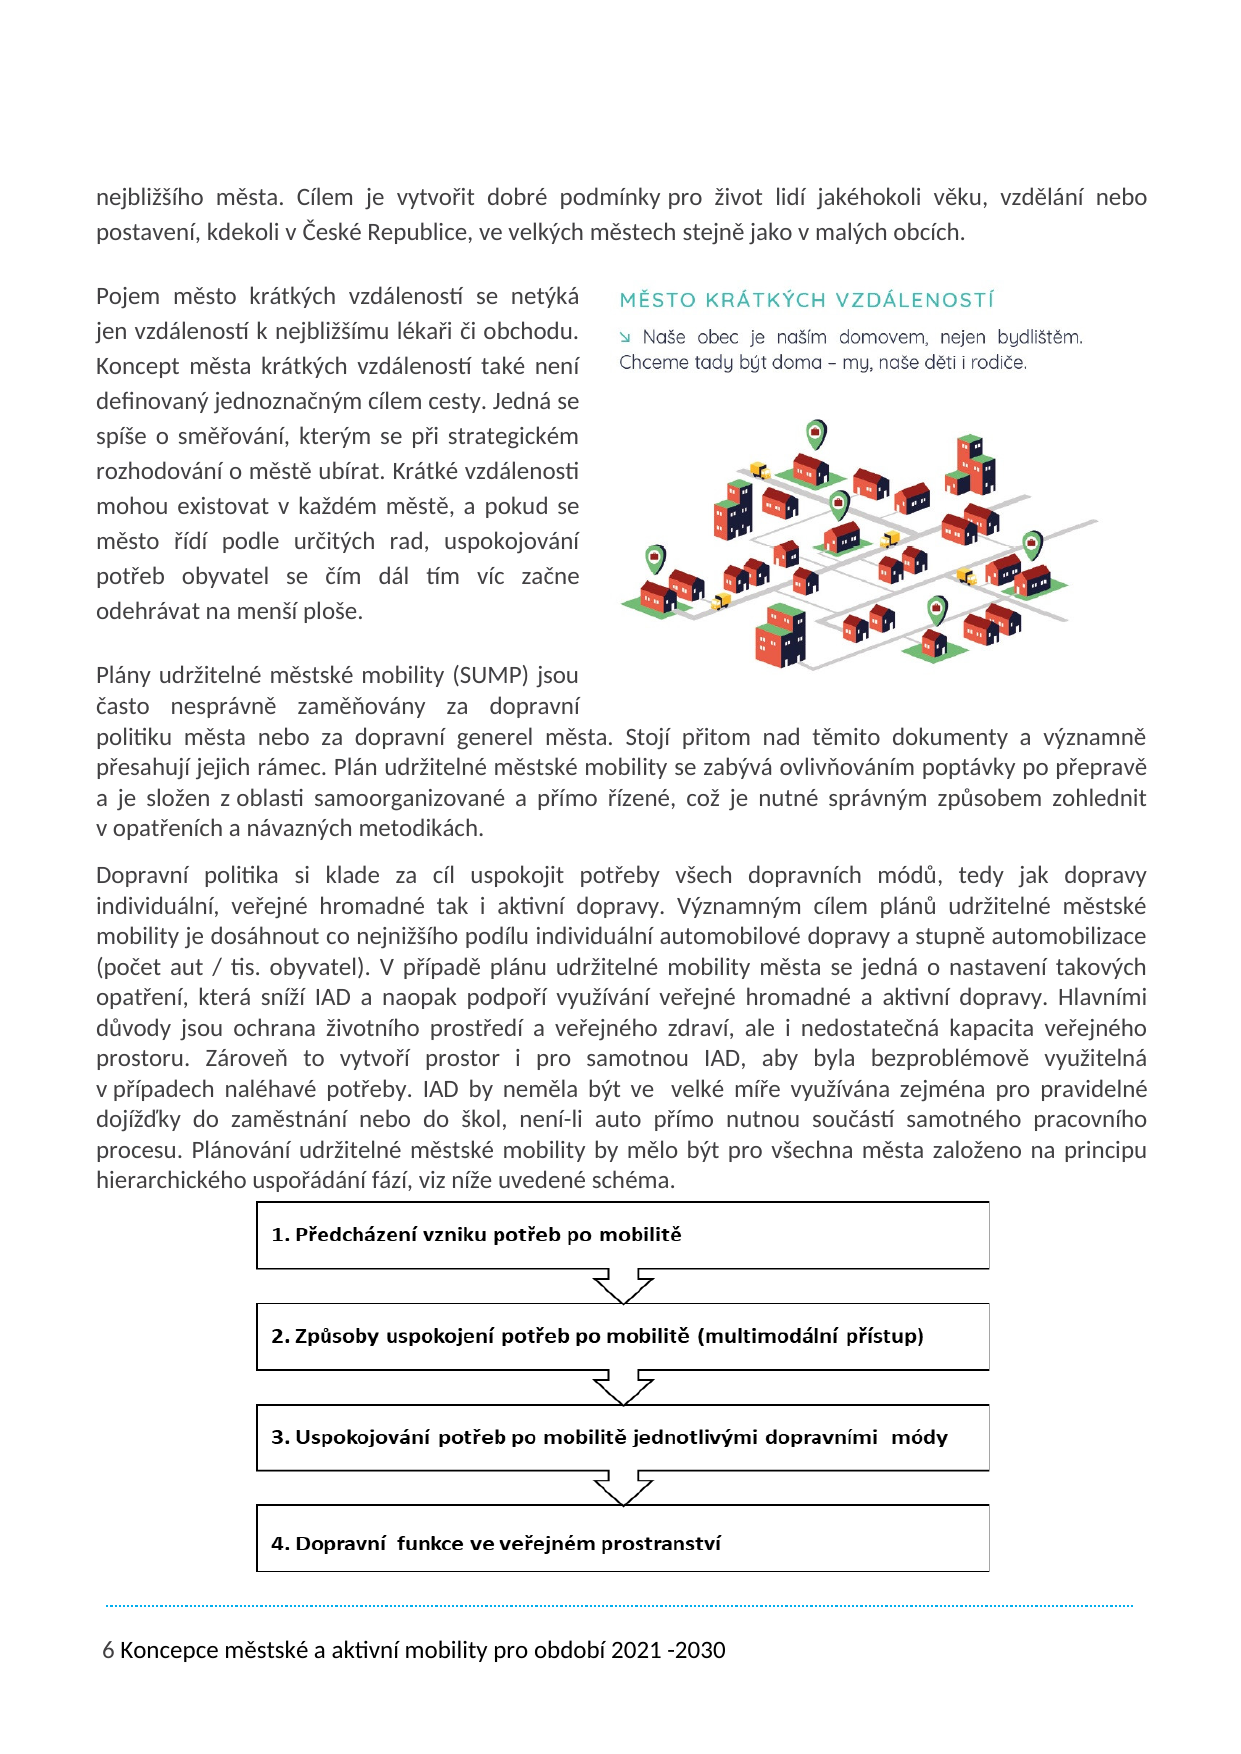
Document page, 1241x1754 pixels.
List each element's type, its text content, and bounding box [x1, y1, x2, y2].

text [96, 181, 1148, 247]
text Plány udržitelné městské mobility (SUMP) jsou často nesprávně zaměňovány za dopravní politiku města nebo za dopravní generel města. Stojí přitom nad těmito dokumenty a významně přesahují jejich rámec. Plán udržitelné městské mobility se zabývá ovlivňováním poptávky po přepravě a je složen z oblasti samoorganizované a přímo řízené, což je nutné správným způsobem zohlednit v opatřeních a návazných metodikách. [96, 659, 1148, 843]
picture [255, 1201, 990, 1572]
text Dopravní politika si klade za cíl uspokojit potřeby všech dopravních módů, tedy jak dopravy individuální, veřejné hromadné tak i aktivní dopravy. Významným cílem plánů udržitelné městské mobility je dosáhnout co nejnižšího podílu individuální automobilové dopravy a stupně automobilizace (počet aut / tis. obyvatel). V případě plánu udržitelné mobility města se jedná o nastavení takových opatření, která sníží IAD a naopak podpoří využívání veřejné hromadné a aktivní dopravy. Hlavními důvody jsou ochrana životního prostředí a veřejného zdraví, ale i nedostatečná kapacita veřejného prostoru. Zároveň to vytvoří prostor i pro samotnou IAD, aby byla bezproblémově využitelná v případech naléhavé potřeby. IAD by neměla být ve velké míře využívána zejména pro pravidelné dojížďky do zaměstnání nebo do škol, není-li auto přímo nutnou součástí samotného pracovního procesu. Plánování udržitelné městské mobility by mělo být pro všechna města založeno na principu hierarchického uspořádání fází, viz níže uvedené schéma. [96, 859, 1148, 1195]
text Pojem město krátkých vzdáleností se netýká jen vzdáleností k nejbližšímu lékaři či obchodu. Koncept města krátkých vzdáleností také není definovaný jednoznačným cílem cesty. Jedná se spíše o směřování, kterým se při strategickém rozhodování o městě ubírat. Krátké vzdálenosti mohou existovat v každém městě, a pokud se město řídí podle určitých rad, uspokojování potřeb obyvatel se čím dál tím víc začne odehrávat na menší ploše. [96, 280, 598, 626]
picture [598, 280, 1149, 693]
